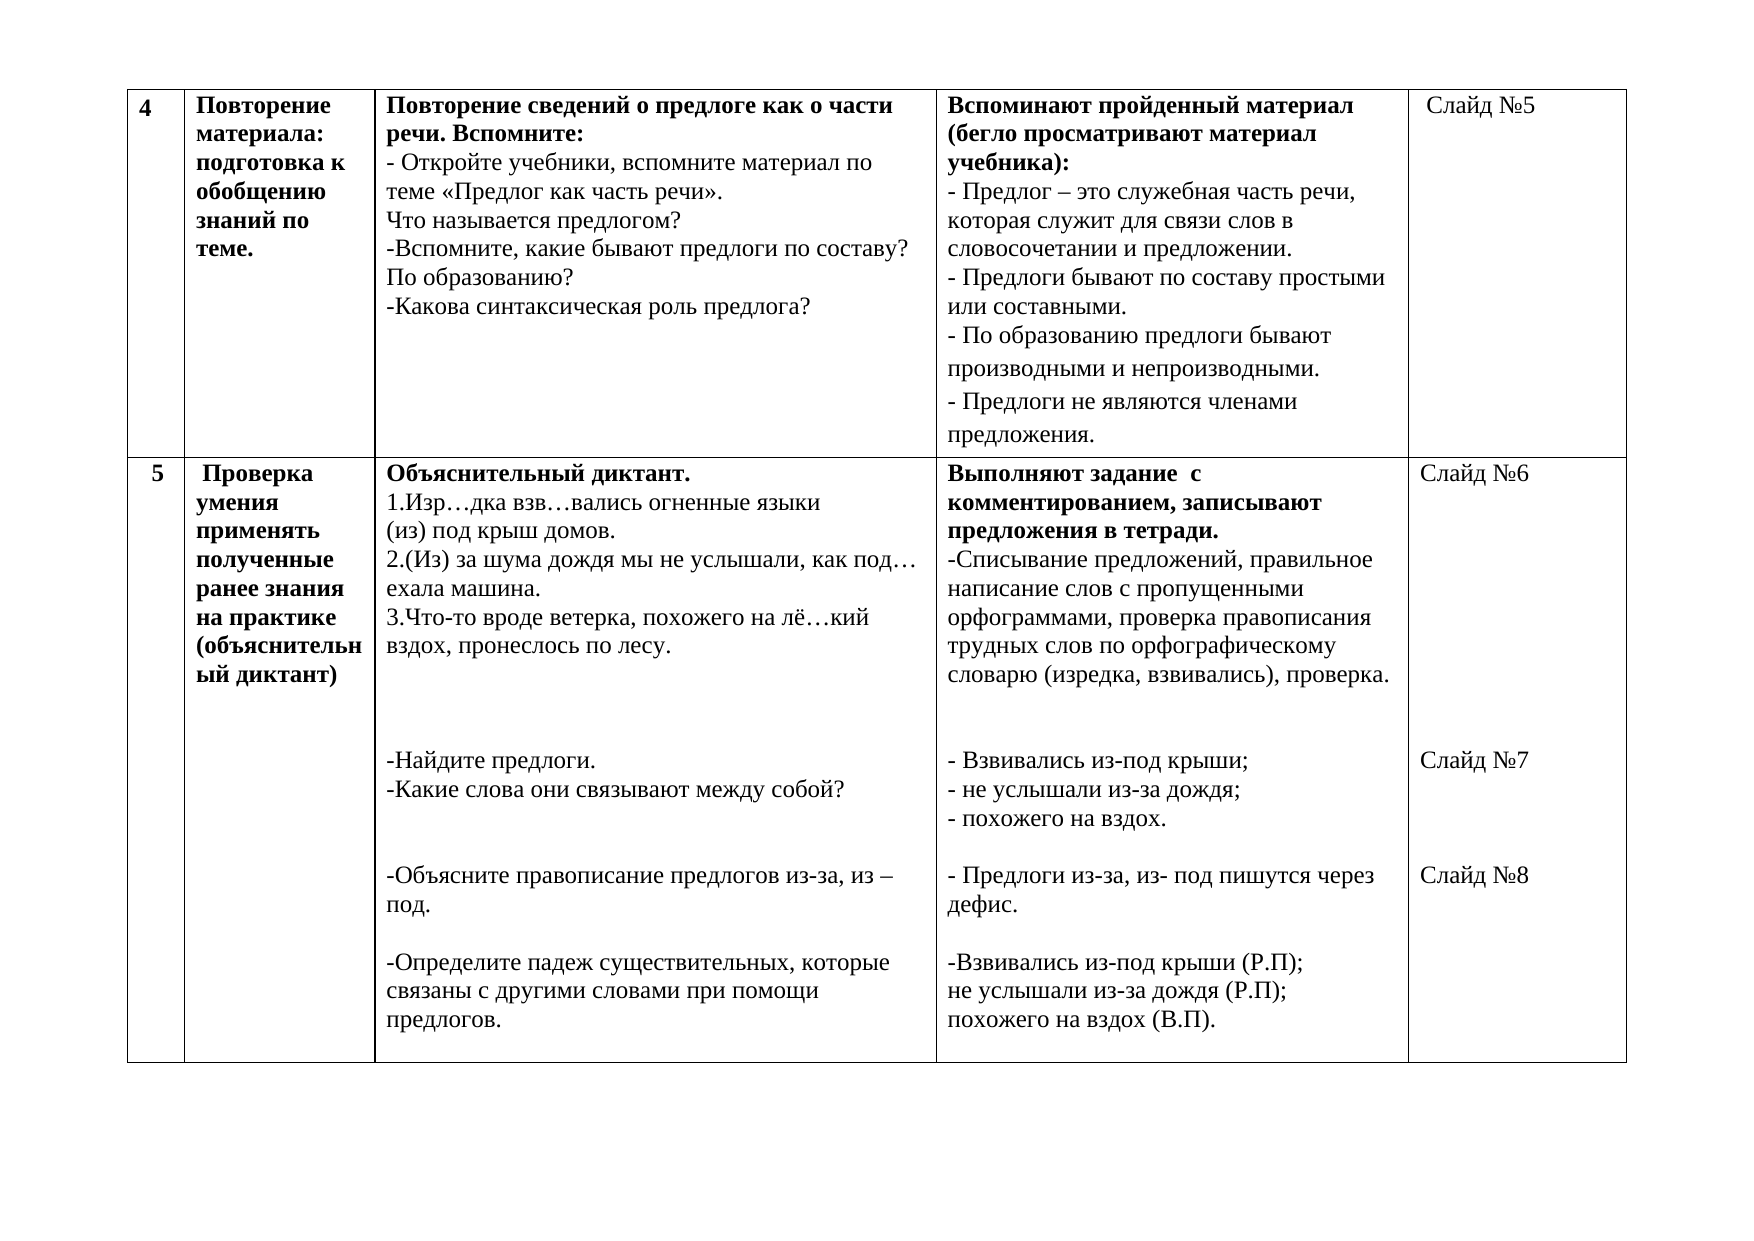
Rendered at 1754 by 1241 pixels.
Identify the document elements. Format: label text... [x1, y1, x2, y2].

table_cell Повторение сведений о предлоге как о части речи. Вспомните: - Откройте учебники, вспомните материал по теме «Предлог как часть речи». Что называется предлогом? -Вспомните, какие бывают предлоги по составу? По образованию? -Какова синтаксическая роль предлога? [376, 90, 936, 457]
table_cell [185, 458, 374, 1062]
table_cell 5 [128, 458, 184, 1062]
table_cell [1409, 458, 1626, 1062]
table_cell Повторение материала: подготовка к обобщению знаний по теме. [185, 90, 374, 457]
table_cell 4 [128, 90, 184, 457]
table_cell Слайд №5 [1409, 90, 1626, 457]
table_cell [937, 458, 1408, 1062]
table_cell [376, 458, 936, 1062]
table_cell Вспоминают пройденный материал (бегло просматривают материал учебника): - Предлог – это служебная часть речи, которая служит для связи слов в словосочетании и предложении. - Предлоги бывают по составу простыми или составными. - По образованию предлоги бывают производными и непроизводными. - Предлоги не являются членами предложения. [937, 90, 1408, 457]
